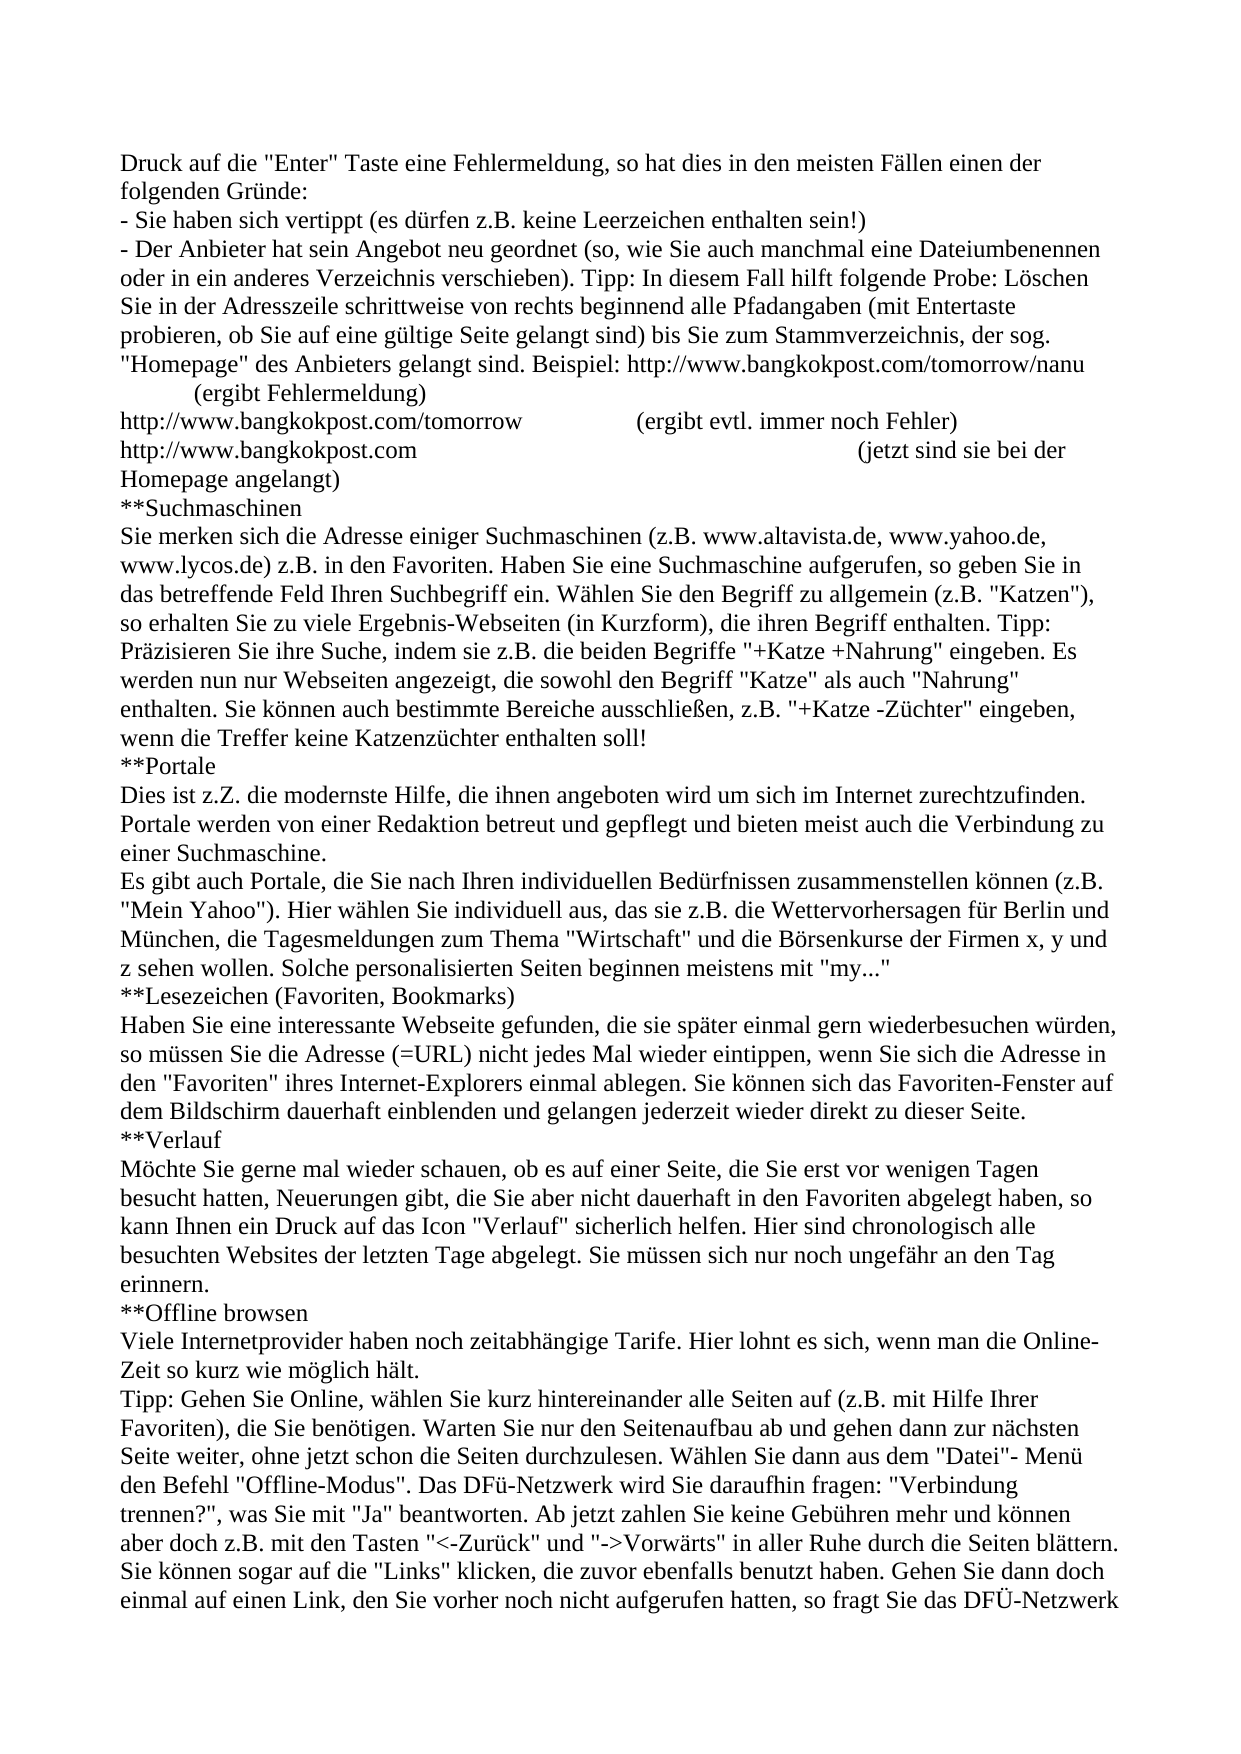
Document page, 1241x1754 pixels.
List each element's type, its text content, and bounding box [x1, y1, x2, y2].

text **Portale [120, 751, 1120, 780]
text **Verlauf [120, 1125, 1120, 1154]
text Viele Internetprovider haben noch zeitabhängige Tarife. Hier lohnt es sich, wenn man die Online- Zeit so kurz wie möglich hält. [120, 1326, 1120, 1384]
text Möchte Sie gerne mal wieder schauen, ob es auf einer Seite, die Sie erst vor wenigen Tagen besucht hatten, Neuerungen gibt, die Sie aber nicht dauerhaft in den Favoriten abgelegt haben, so kann Ihnen ein Druck auf das Icon "Verlauf" sicherlich helfen. Hier sind chronologisch alle besuchten Websites der letzten Tage abgelegt. Sie müssen sich nur noch ungefähr an den Tag erinnern. [120, 1154, 1120, 1298]
text Haben Sie eine interessante Webseite gefunden, die sie später einmal gern wiederbesuchen würden, so müssen Sie die Adresse (=URL) nicht jedes Mal wieder eintippen, wenn Sie sich die Adresse in den "Favoriten" ihres Internet-Explorers einmal ablegen. Sie können sich das Favoriten-Fenster auf dem Bildschirm dauerhaft einblenden und gelangen jederzeit wieder direkt zu dieser Seite. [120, 1010, 1120, 1125]
text http://www.bangkokpost.com (jetzt sind sie bei der Homepage angelangt) [120, 435, 1120, 493]
text Es gibt auch Portale, die Sie nach Ihren individuellen Bedürfnissen zusammenstellen können (z.B. "Mein Yahoo"). Hier wählen Sie individuell aus, das sie z.B. die Wettervorhersagen für Berlin und München, die Tagesmeldungen zum Thema "Wirtschaft" und die Börsenkurse der Firmen x, y und z sehen wollen. Solche personalisierten Seiten beginnen meistens mit "my..." [120, 866, 1120, 981]
text - Der Anbieter hat sein Angebot neu geordnet (so, wie Sie auch manchmal eine Dateiumbenennen oder in ein anderes Verzeichnis verschieben). Tipp: In diesem Fall hilft folgende Probe: Löschen Sie in der Adresszeile schrittweise von rechts beginnend alle Pfadangaben (mit Entertaste probieren, ob Sie auf eine gültige Seite gelangt sind) bis Sie zum Stammverzeichnis, der sog. "Homepage" des Anbieters gelangt sind. Beispiel: http://www.bangkokpost.com/tomorrow/nanu (ergibt Fehlermeldung) [120, 234, 1120, 406]
text Dies ist z.Z. die modernste Hilfe, die ihnen angeboten wird um sich im Internet zurechtzufinden. Portale werden von einer Redaktion betreut und gepflegt und bieten meist auch die Verbindung zu einer Suchmaschine. [120, 780, 1120, 866]
text Tipp: Gehen Sie Online, wählen Sie kurz hintereinander alle Seiten auf (z.B. mit Hilfe Ihrer Favoriten), die Sie benötigen. Warten Sie nur den Seitenaufbau ab und gehen dann zur nächsten Seite weiter, ohne jetzt schon die Seiten durchzulesen. Wählen Sie dann aus dem "Datei"- Menü den Befehl "Offline-Modus". Das DFü-Netzwerk wird Sie daraufhin fragen: "Verbindung trennen?", was Sie mit "Ja" beantworten. Ab jetzt zahlen Sie keine Gebühren mehr und können aber doch z.B. mit den Tasten "<-Zurück" und "->Vorwärts" in aller Ruhe durch die Seiten blättern. [120, 1384, 1120, 1556]
text http://www.bangkokpost.com/tomorrow (ergibt evtl. immer noch Fehler) [120, 406, 1120, 435]
text Sie merken sich die Adresse einiger Suchmaschinen (z.B. www.altavista.de, www.yahoo.de, www.lycos.de) z.B. in den Favoriten. Haben Sie eine Suchmaschine aufgerufen, so geben Sie in das betreffende Feld Ihren Suchbegriff ein. Wählen Sie den Begriff zu allgemein (z.B. "Katzen"), so erhalten Sie zu viele Ergebnis-Webseiten (in Kurzform), die ihren Begriff enthalten. Tipp: Präzisieren Sie ihre Suche, indem sie z.B. die beiden Begriffe "+Katze +Nahrung" eingeben. Es werden nun nur Webseiten angezeigt, die sowohl den Begriff "Katze" als auch "Nahrung" enthalten. Sie können auch bestimmte Bereiche ausschließen, z.B. "+Katze -Züchter" eingeben, wenn die Treffer keine Katzenzüchter enthalten soll! [120, 521, 1120, 751]
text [120, 148, 1120, 205]
text **Suchmaschinen [120, 493, 1120, 521]
text **Offline browsen [120, 1298, 1120, 1326]
text **Lesezeichen (Favoriten, Bookmarks) [120, 981, 1120, 1010]
text - Sie haben sich vertippt (es dürfen z.B. keine Leerzeichen enthalten sein!) [120, 205, 1120, 234]
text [120, 1556, 1120, 1614]
